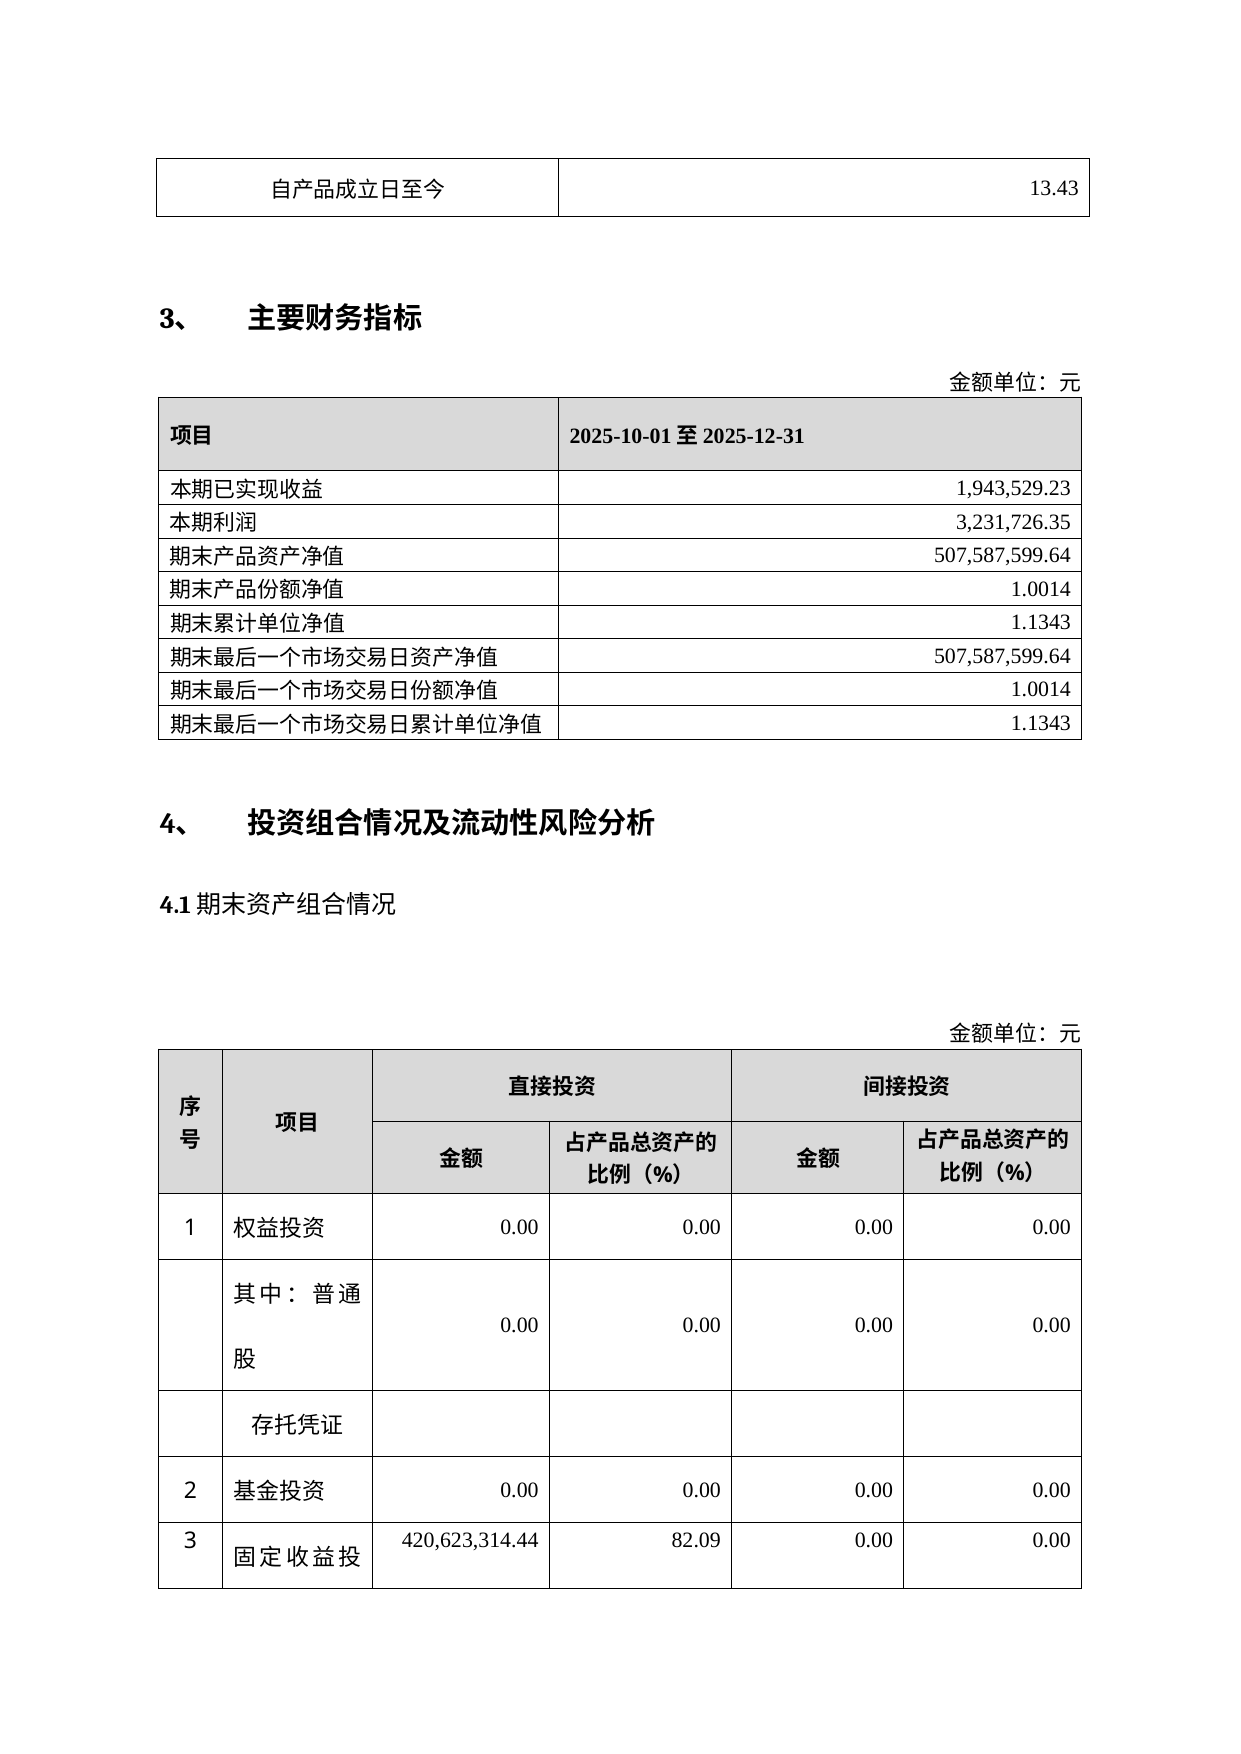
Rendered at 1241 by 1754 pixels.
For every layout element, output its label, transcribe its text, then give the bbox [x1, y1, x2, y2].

table_cell [159, 1260, 222, 1390]
table_cell 存托凭证 [223, 1391, 372, 1456]
table_cell 0.00 [904, 1194, 1081, 1259]
title 期末资产组合情况 [159, 870, 1081, 935]
table_cell 自产品成立日至今 [157, 159, 558, 216]
table_cell 其中：普通股 [223, 1260, 372, 1390]
table_cell 420,623,314.44 [373, 1523, 549, 1588]
text 金额单位：元 [159, 364, 1081, 397]
table_cell 占产品总资产的比例（%） [550, 1122, 731, 1193]
table_cell 期末最后一个市场交易日份额净值 [159, 673, 558, 705]
table_cell 1.0014 [559, 572, 1081, 604]
table_cell 0.00 [732, 1523, 903, 1588]
table_cell 1,943,529.23 [559, 471, 1081, 504]
table_cell 1.1343 [559, 706, 1081, 739]
table_header 项目 [223, 1050, 372, 1193]
table_cell 0.00 [732, 1260, 903, 1390]
table_cell 3 [159, 1523, 222, 1588]
table_cell 基金投资 [223, 1457, 372, 1522]
text 金额单位：元 [159, 1016, 1081, 1048]
table_cell 1 [159, 1194, 222, 1259]
table_cell [904, 1391, 1081, 1456]
table_header 项目 [159, 398, 558, 470]
table_cell 金额 [732, 1122, 903, 1193]
table_cell 1.1343 [559, 606, 1081, 638]
table_cell 0.00 [550, 1457, 731, 1522]
table_cell [159, 1391, 222, 1456]
table_cell 占产品总资产的比例（%） [904, 1122, 1081, 1193]
table_header 2025-10-01至 2025-12-31 [559, 398, 1081, 470]
table_cell [373, 1391, 549, 1456]
table_cell 本期利润 [159, 505, 558, 537]
table_cell 0.00 [732, 1457, 903, 1522]
table_cell 期末产品份额净值 [159, 572, 558, 604]
title 投资组合情况及流动性风险分析 [159, 788, 1081, 853]
table_cell 期末产品资产净值 [159, 539, 558, 571]
table_cell 期末最后一个市场交易日资产净值 [159, 639, 558, 672]
table_cell 0.00 [550, 1260, 731, 1390]
table_cell 金额 [373, 1122, 549, 1193]
table_header 间接投资 [732, 1050, 1081, 1121]
table_cell 2 [159, 1457, 222, 1522]
table_cell 0.00 [550, 1194, 731, 1259]
table_cell 期末最后一个市场交易日累计单位净值 [159, 706, 558, 739]
table_header 序号 [159, 1050, 222, 1193]
table_cell 0.00 [373, 1260, 549, 1390]
title 主要财务指标 [159, 283, 1081, 348]
table_cell 0.00 [373, 1194, 549, 1259]
table_header 直接投资 [373, 1050, 731, 1121]
table_cell 13.43 [559, 159, 1089, 216]
table_cell 0.00 [904, 1457, 1081, 1522]
table_cell 期末累计单位净值 [159, 606, 558, 638]
table_cell [550, 1391, 731, 1456]
table_cell 3,231,726.35 [559, 505, 1081, 537]
table_cell 0.00 [904, 1523, 1081, 1588]
table_cell 0.00 [732, 1194, 903, 1259]
table_cell 507,587,599.64 [559, 639, 1081, 672]
table_cell 权益投资 [223, 1194, 372, 1259]
table_cell 固定收益投资 [223, 1523, 372, 1588]
table_cell 本期已实现收益 [159, 471, 558, 504]
table_cell 0.00 [904, 1260, 1081, 1390]
table_cell [732, 1391, 903, 1456]
table_cell 0.00 [373, 1457, 549, 1522]
table_cell 82.09 [550, 1523, 731, 1588]
table_cell 507,587,599.64 [559, 539, 1081, 571]
table_cell 1.0014 [559, 673, 1081, 705]
